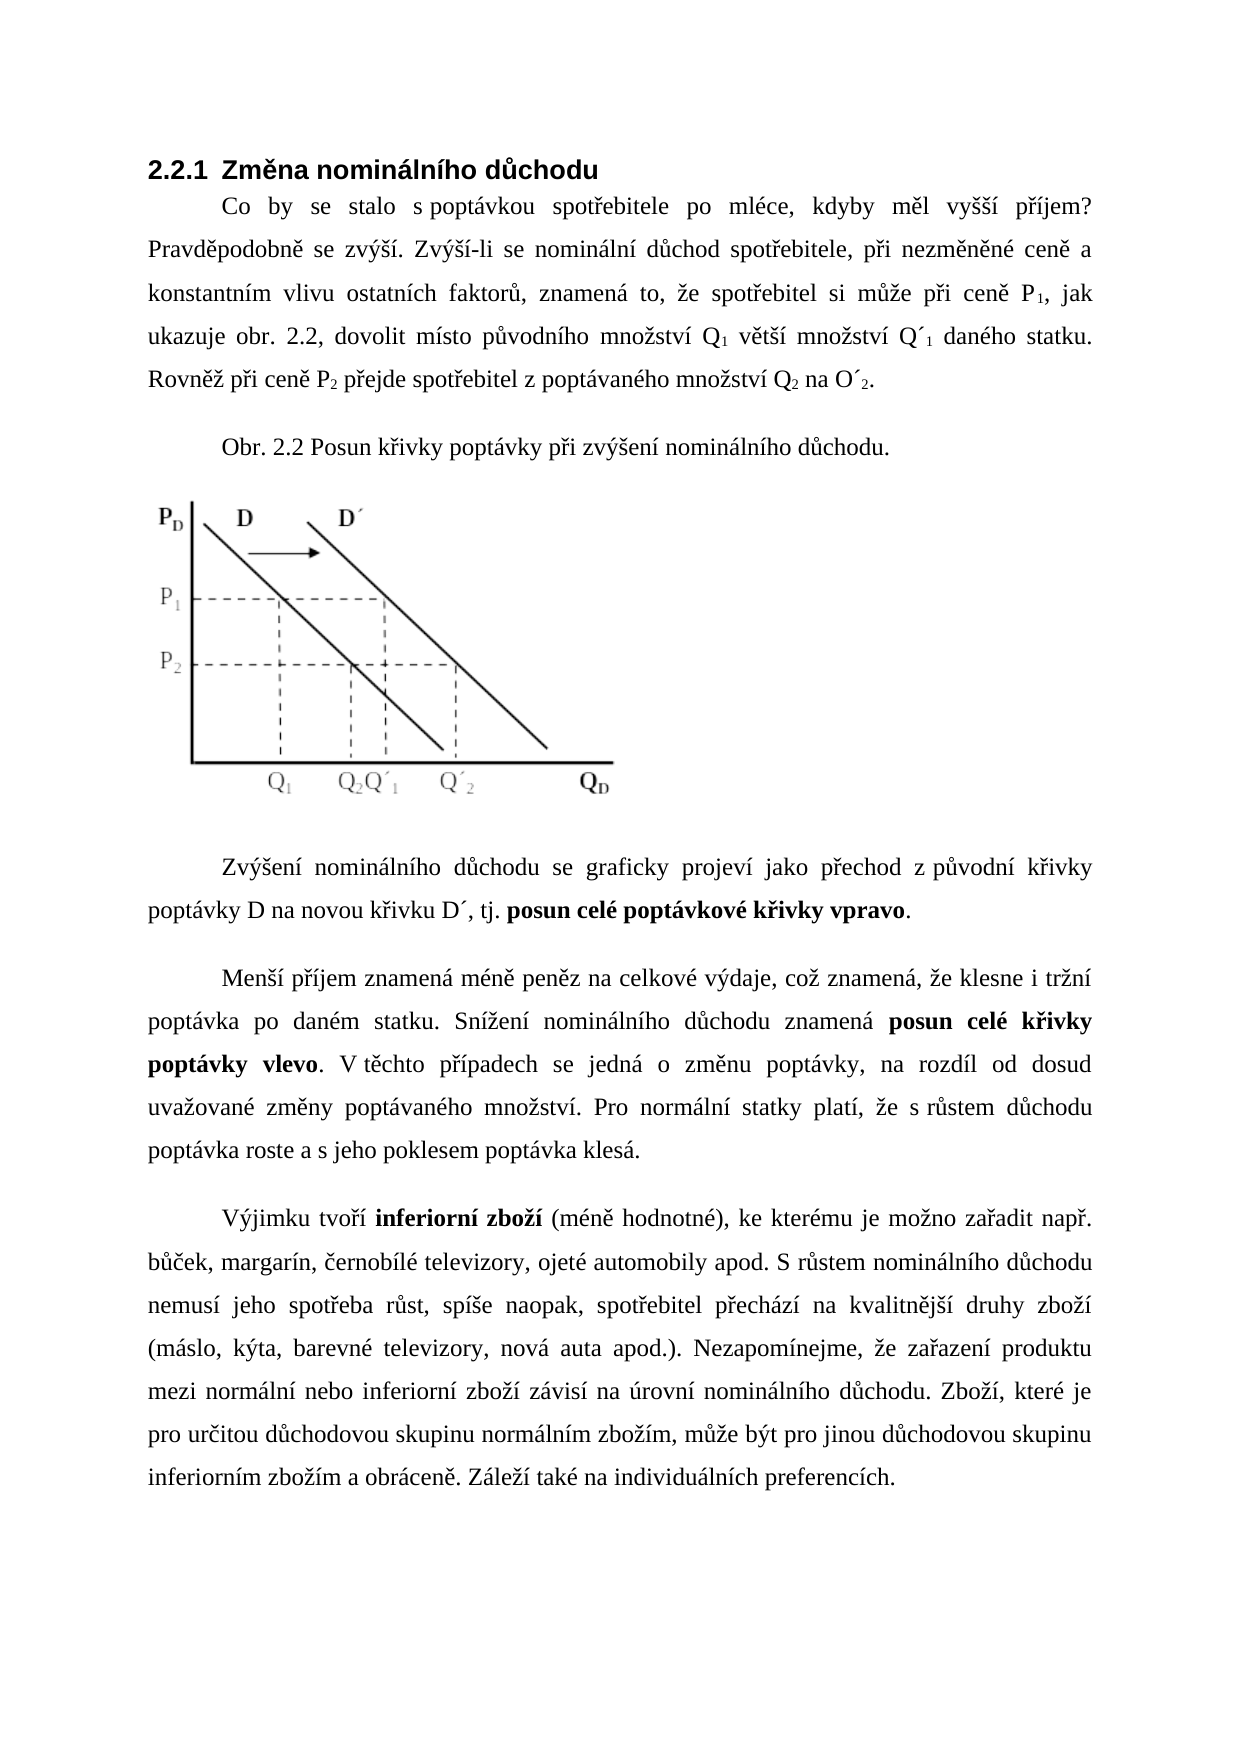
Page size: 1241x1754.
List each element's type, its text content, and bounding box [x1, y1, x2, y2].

text Obr. 2.2 Posun křivky poptávky při zvýšení nominálního důchodu. [148, 432, 1093, 461]
text Co by se stalo s poptávkou spotřebitele po mléce, kdyby měl vyšší příjem? Pravděpodobně se zvýší. Zvýší-li se nominální důchod spotřebitele, při nezměněné ceně a konstantním vlivu ostatních faktorů, znamená to, že spotřebitel si může při ceně P1, jak ukazuje obr. 2.2, dovolit místo původního množství Q1 větší množství Q´1 daného statku. Rovněž při ceně P2 přejde spotřebitel z poptávaného množství Q2 na O´2. [148, 191, 1093, 393]
subtitle Změna nominálního důchodu [148, 148, 1093, 185]
text Výjimku tvoří inferiorní zboží (méně hodnotné), ke kterému je možno zařadit např. bůček, margarín, černobílé televizory, ojeté automobily apod. S růstem nominálního důchodu nemusí jeho spotřeba růst, spíše naopak, spotřebitel přechází na kvalitnější druhy zboží (máslo, kýta, barevné televizory, nová auta apod.). Nezapomínejme, že zařazení produktu mezi normální nebo inferiorní zboží závisí na úrovní nominálního důchodu. Zboží, které je pro určitou důchodovou skupinu normálním zbožím, může být pro jinou důchodovou skupinu inferiorním zbožím a obráceně. Záleží také na individuálních preferencích. [148, 1203, 1093, 1491]
text Zvýšení nominálního důchodu se graficky projeví jako přechod z původní křivky poptávky D na novou křivku D´, tj. posun celé poptávkové křivky vpravo. [148, 852, 1093, 923]
text Menší příjem znamená méně peněz na celkové výdaje, což znamená, že klesne i tržní poptávka po daném statku. Snížení nominálního důchodu znamená posun celé křivky poptávky vlevo. V těchto případech se jedná o změnu poptávky, na rozdíl od dosud uvažované změny poptávaného množství. Pro normální statky platí, že s růstem důchodu poptávka roste a s jeho poklesem poptávka klesá. [148, 963, 1093, 1164]
